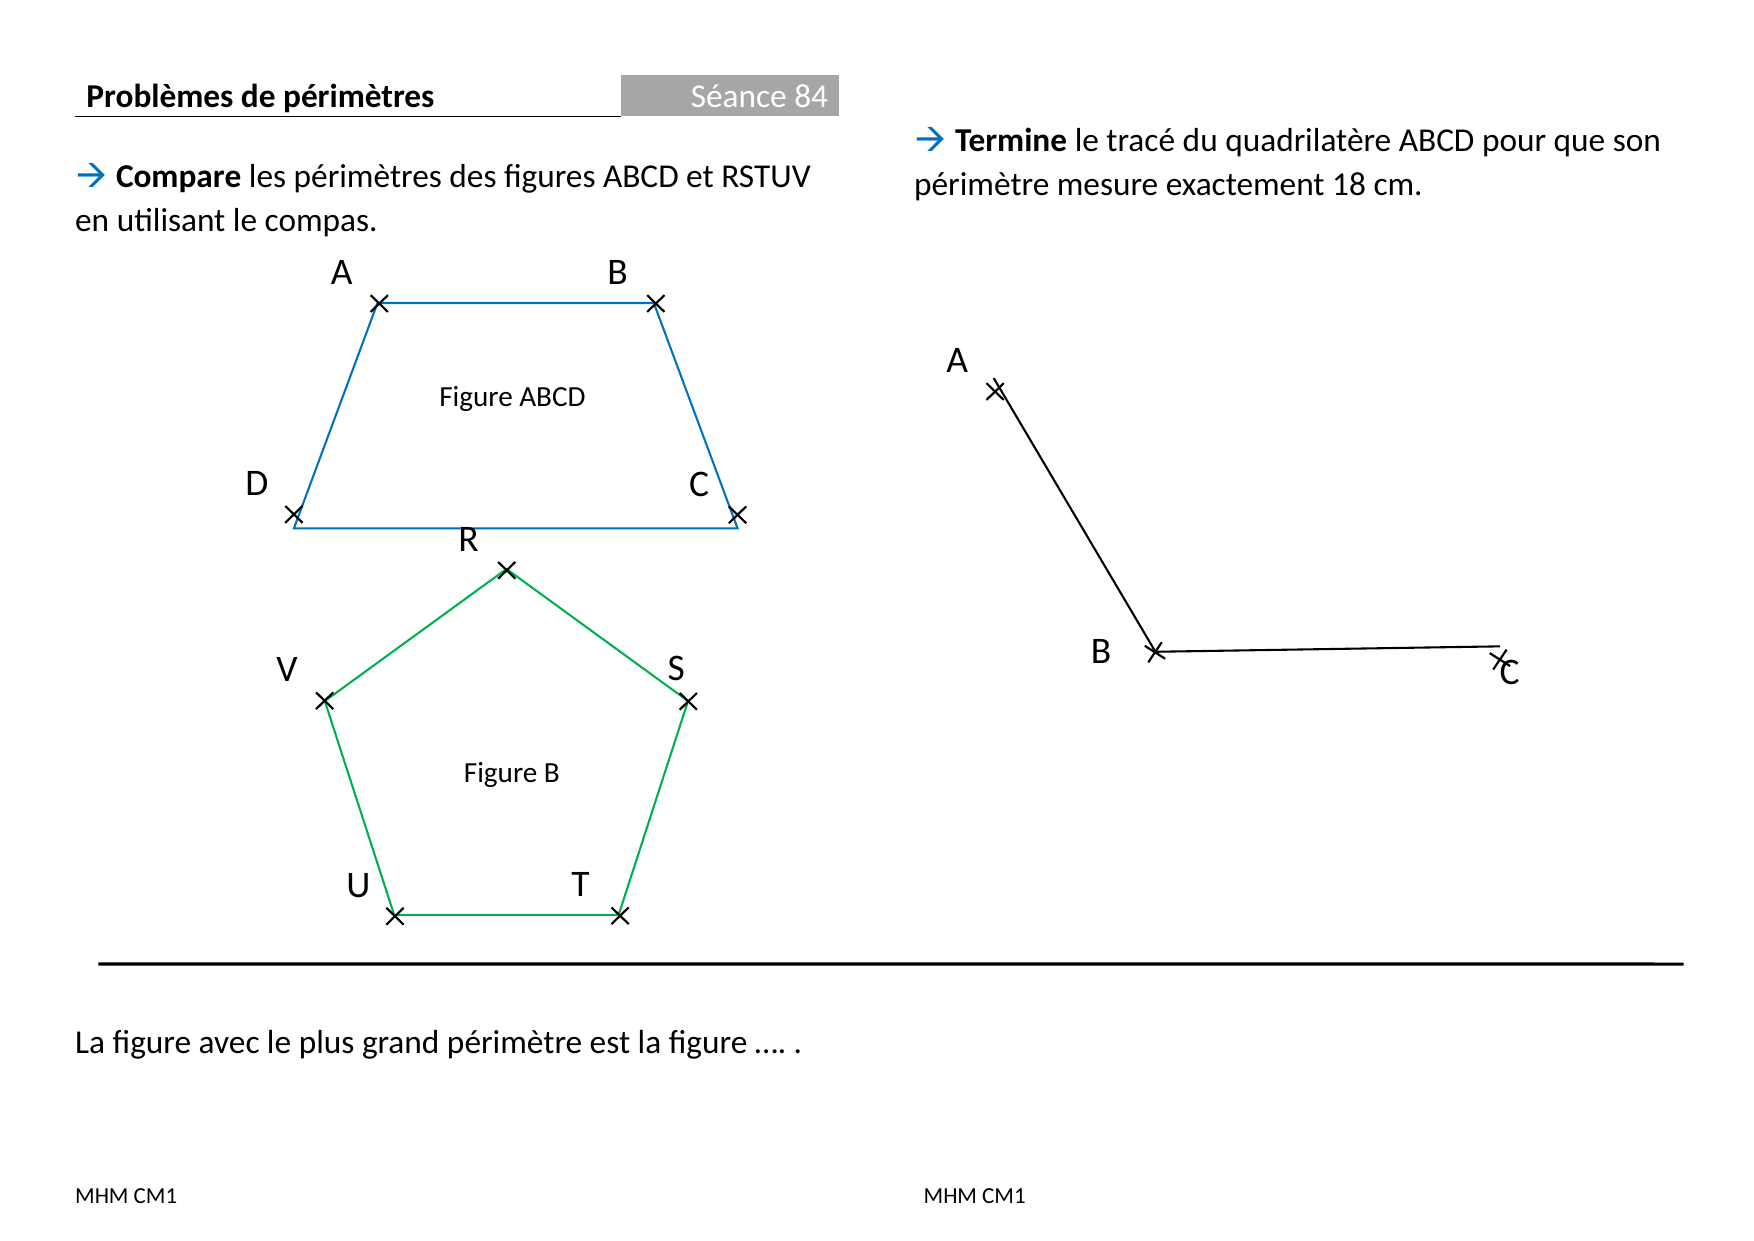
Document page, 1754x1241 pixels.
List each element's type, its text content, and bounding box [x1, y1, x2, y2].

table_header Problèmes de périmètres [75, 75, 621, 116]
table_header Séance 84 [621, 75, 839, 116]
text Termine le tracé du quadrilatère ABCD pour que son périmètre mesure exactement 18 cm. [914, 119, 1679, 204]
text La figure avec le plus grand périmètre est la figure …. . [75, 1021, 840, 1061]
text Compare les périmètres des figures ABCD et RSTUV en utilisant le compas. [75, 155, 840, 240]
